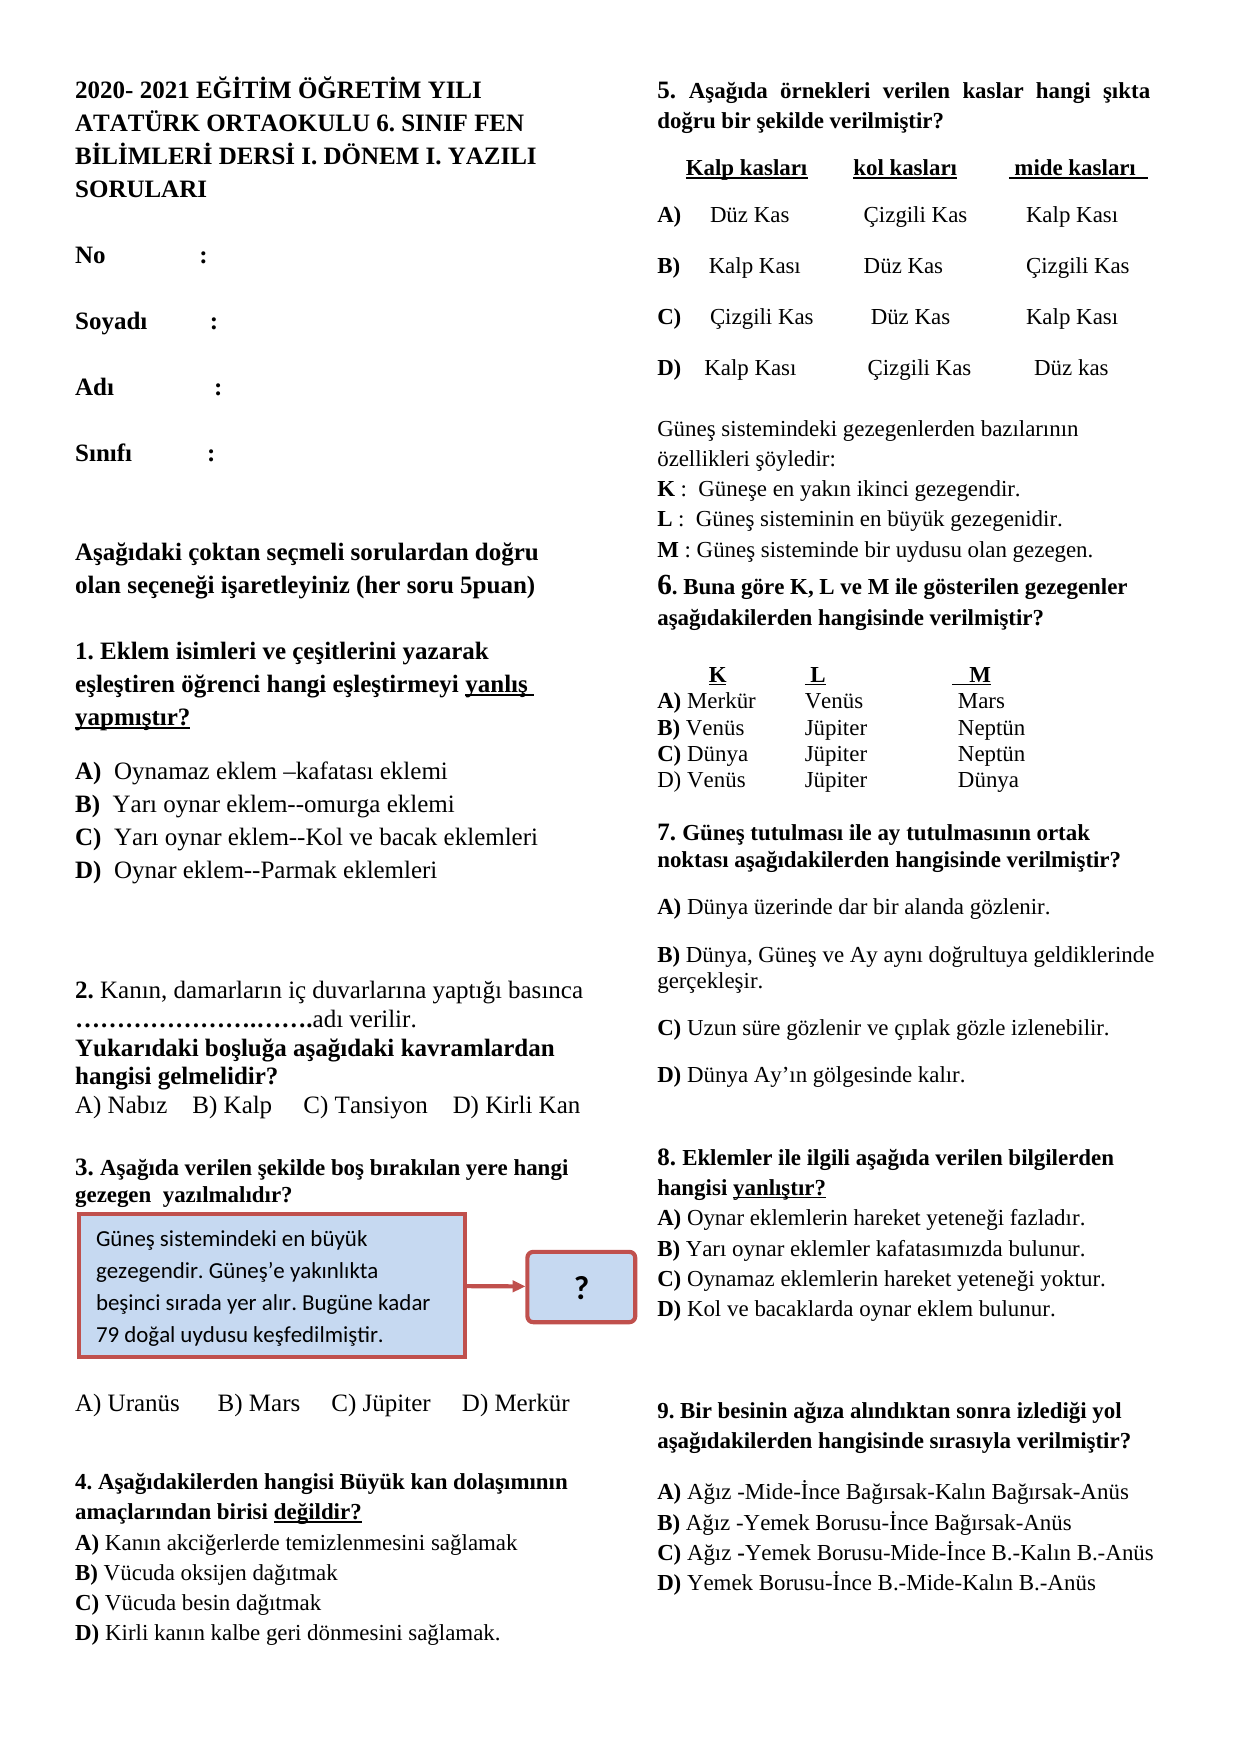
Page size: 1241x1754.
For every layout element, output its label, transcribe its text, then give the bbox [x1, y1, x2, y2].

text 8. Eklemler ile ilgili aşağıda verilen bilgilerden hangisi yanlıştır? A) Oynar eklemlerin hareket yeteneği fazladır. B) Yarı oynar eklemler kafatasımızda bulunur. C) Oynamaz eklemlerin hareket yeteneği yoktur. D) Kol ve bacaklarda oynar eklem bulunur. [657, 1142, 1165, 1321]
text A) Ağız -Mide-İnce Bağırsak-Kalın Bağırsak-Anüs B) Ağız -Yemek Borusu-İnce Bağırsak-Anüs C) Ağız -Yemek Borusu-Mide-İnce B.-Kalın B.-Anüs D) Yemek Borusu-İnce B.-Mide-Kalın B.-Anüs [657, 1478, 1165, 1595]
text A) Nabız B) Kalp C) Tansiyon D) Kirli Kan [75, 1090, 583, 1119]
text B) Dünya, Güneş ve Ay aynı doğrultuya geldiklerinde gerçekleşir. [657, 941, 1165, 993]
text B) Kalp Kası Düz Kas Çizgili Kas [657, 252, 1240, 279]
text A) Oynamaz eklem –kafatası eklemi B) Yarı oynar eklem--omurga eklemi C) Yarı oynar eklem--Kol ve bacak eklemleri D) Oynar eklem--Parmak eklemleri [75, 756, 583, 884]
subtitle C) Dünya Jüpiter Neptün [631, 740, 1165, 766]
text No : [75, 240, 583, 269]
subtitle A) Merkür Venüs Mars [631, 687, 1165, 714]
text D) Venüs Jüpiter Dünya [657, 766, 1165, 793]
text 3. Aşağıda verilen şekilde boş bırakılan yere hangi gezegen yazılmalıdır? [75, 1152, 583, 1207]
text 2. Kanın, damarların iç duvarlarına yaptığı basınca ………………….…….adı verilir. Yukarıdaki boşluğa aşağıdaki kavramlardan hangisi gelmelidir? [75, 975, 583, 1090]
text Aşağıdaki çoktan seçmeli sorulardan doğru olan seçeneği işaretleyiniz (her soru 5puan) [75, 537, 583, 599]
text 5. Aşağıda örnekleri verilen kaslar hangi şıkta doğru bir şekilde verilmiştir? [657, 75, 1150, 134]
text 9. Bir besinin ağıza alındıktan sonra izlediği yol aşağıdakilerden hangisinde sırasıyla verilmiştir? [657, 1397, 1165, 1454]
text 1. Eklem isimleri ve çeşitlerini yazarak eşleştiren öğrenci hangi eşleştirmeyi yanlış yapmıştır? [75, 636, 583, 731]
subtitle K L M [631, 661, 1165, 687]
text Adı : [75, 372, 583, 401]
text D) Kalp Kası Çizgili Kas Düz kas [657, 354, 1165, 381]
text D) Dünya Ay’ın gölgesinde kalır. [657, 1061, 1165, 1088]
text 4. Aşağıdakilerden hangisi Büyük kan dolaşımının amaçlarından birisi değildir? A) Kanın akciğerlerde temizlenmesini sağlamak B) Vücuda oksijen dağıtmak C) Vücuda besin dağıtmak D) Kirli kanın kalbe geri dönmesini sağlamak. [75, 1468, 583, 1646]
text Kalp kasları kol kasları mide kasları [657, 154, 1150, 181]
text 7. Güneş tutulması ile ay tutulmasının ortak noktası aşağıdakilerden hangisinde verilmiştir? [657, 817, 1165, 873]
text C) Çizgili Kas Düz Kas Kalp Kası [657, 303, 1240, 330]
text A) Uranüs B) Mars C) Jüpiter D) Merkür [75, 1388, 583, 1417]
text A) Düz Kas Çizgili Kas Kalp Kası [657, 201, 1240, 228]
text Güneş sistemindeki gezegenlerden bazılarının özellikleri şöyledir: K : Güneşe en yakın ikinci gezegendir. L : Güneş sisteminin en büyük gezegenidir. M : Güneş sisteminde bir uydusu olan gezegen. 6. Buna göre K, L ve M ile gösterilen gezegenler aşağıdakilerden hangisinde verilmiştir? [657, 415, 1165, 631]
text C) Uzun süre gözlenir ve çıplak gözle izlenebilir. [657, 1014, 1165, 1041]
subtitle B) Venüs Jüpiter Neptün [631, 714, 1165, 740]
text A) Dünya üzerinde dar bir alanda gözlenir. [657, 893, 1165, 920]
text 2020- 2021 EĞİTİM ÖĞRETİM YILI ATATÜRK ORTAOKULU 6. SINIF FEN BİLİMLERİ DERSİ I. DÖNEM I. YAZILI SORULARI [75, 75, 583, 203]
text Soyadı : [75, 306, 583, 335]
text Sınıfı : [75, 438, 583, 467]
